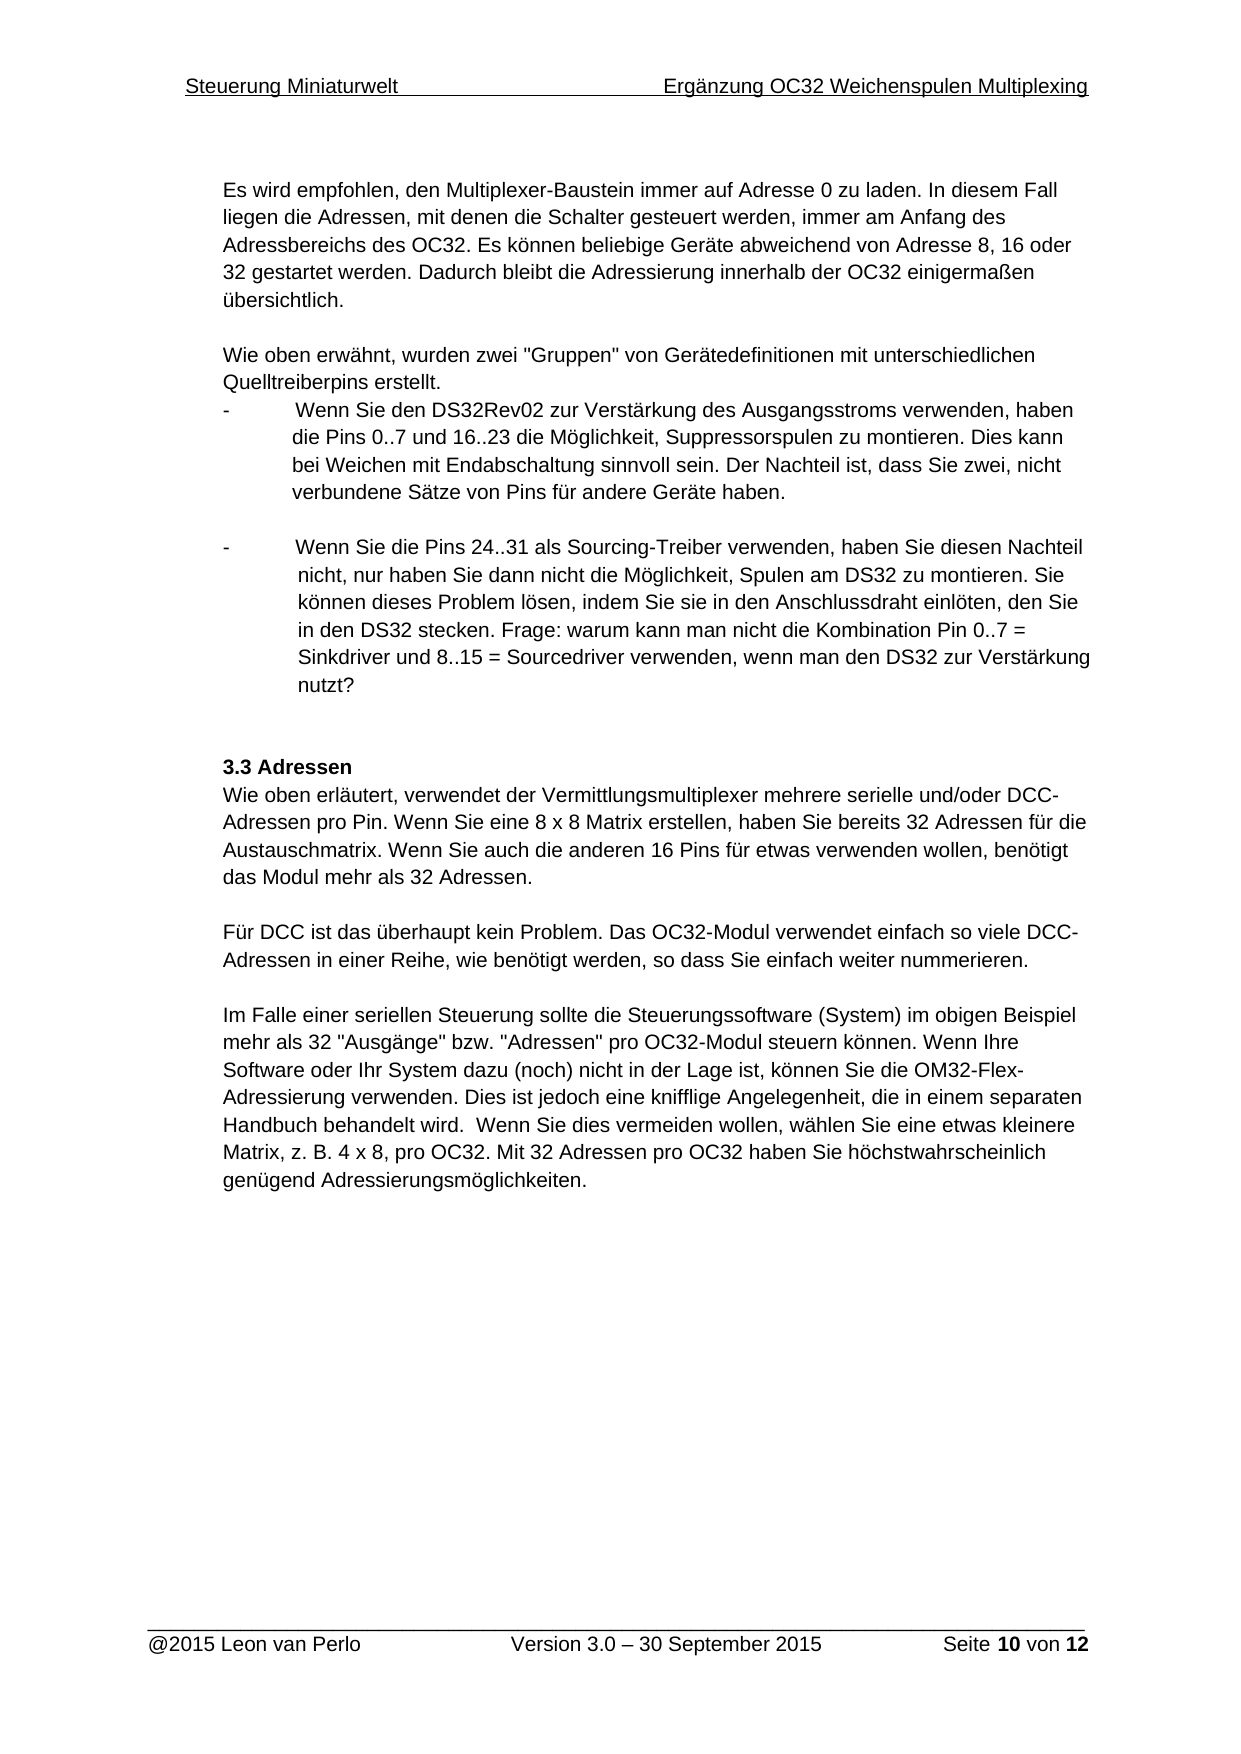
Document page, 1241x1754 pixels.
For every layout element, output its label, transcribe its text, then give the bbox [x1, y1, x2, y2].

list in den DS32 stecken. Frage: warum kann man nicht die Kombination Pin 0..7 = Sinkdriver und 8..15 = Sourcedriver verwenden, wenn man den DS32 zur Verstärkung [223, 618, 1092, 669]
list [223, 150, 1092, 422]
list die Pins 0..7 und 16..23 die Möglichkeit, Suppressorspulen zu montieren. Dies kann [223, 425, 1092, 449]
list nutzt? 3.3 Adressen [223, 673, 1092, 779]
list verbundene Sätze von Pins für andere Geräte haben. - Wenn Sie die Pins 24..31 als Sourcing-Treiber verwenden, haben Sie diesen Nachteil [223, 480, 1092, 559]
list nicht, nur haben Sie dann nicht die Möglichkeit, Spulen am DS32 zu montieren. Sie [223, 563, 1092, 587]
list bei Weichen mit Endabschaltung sinnvoll sein. Der Nachteil ist, dass Sie zwei, nicht [223, 453, 1092, 477]
list können dieses Problem lösen, indem Sie sie in den Anschlussdraht einlöten, den Sie [223, 590, 1092, 614]
list Wie oben erläutert, verwendet der Vermittlungsmultiplexer mehrere serielle und/oder DCC-Adressen pro Pin. Wenn Sie eine 8 x 8 Matrix erstellen, haben Sie bereits 32 Adressen für die Austauschmatrix. Wenn Sie auch die anderen 16 Pins für etwas verwenden wollen, benötigt das Modul mehr als 32 Adressen. Für DCC ist das überhaupt kein Problem. Das OC32-Modul verwendet einfach so viele DCC-Adressen in einer Reihe, wie benötigt werden, so dass Sie einfach weiter nummerieren. Im Falle einer seriellen Steuerung sollte die Steuerungssoftware (System) im obigen Beispiel mehr als 32 "Ausgänge" bzw. "Adressen" pro OC32-Modul steuern können. Wenn Ihre Software oder Ihr System dazu (noch) nicht in der Lage ist, können Sie die OM32-Flex-Adressierung verwenden. Dies ist jedoch eine knifflige Angelegenheit, die in einem separaten Handbuch behandelt wird. Wenn Sie dies vermeiden wollen, wählen Sie eine etwas kleinere Matrix, z. B. 4 x 8, pro OC32. Mit 32 Adressen pro OC32 haben Sie höchstwahrscheinlich genügend Adressierungsmöglichkeiten. [223, 783, 1092, 1192]
